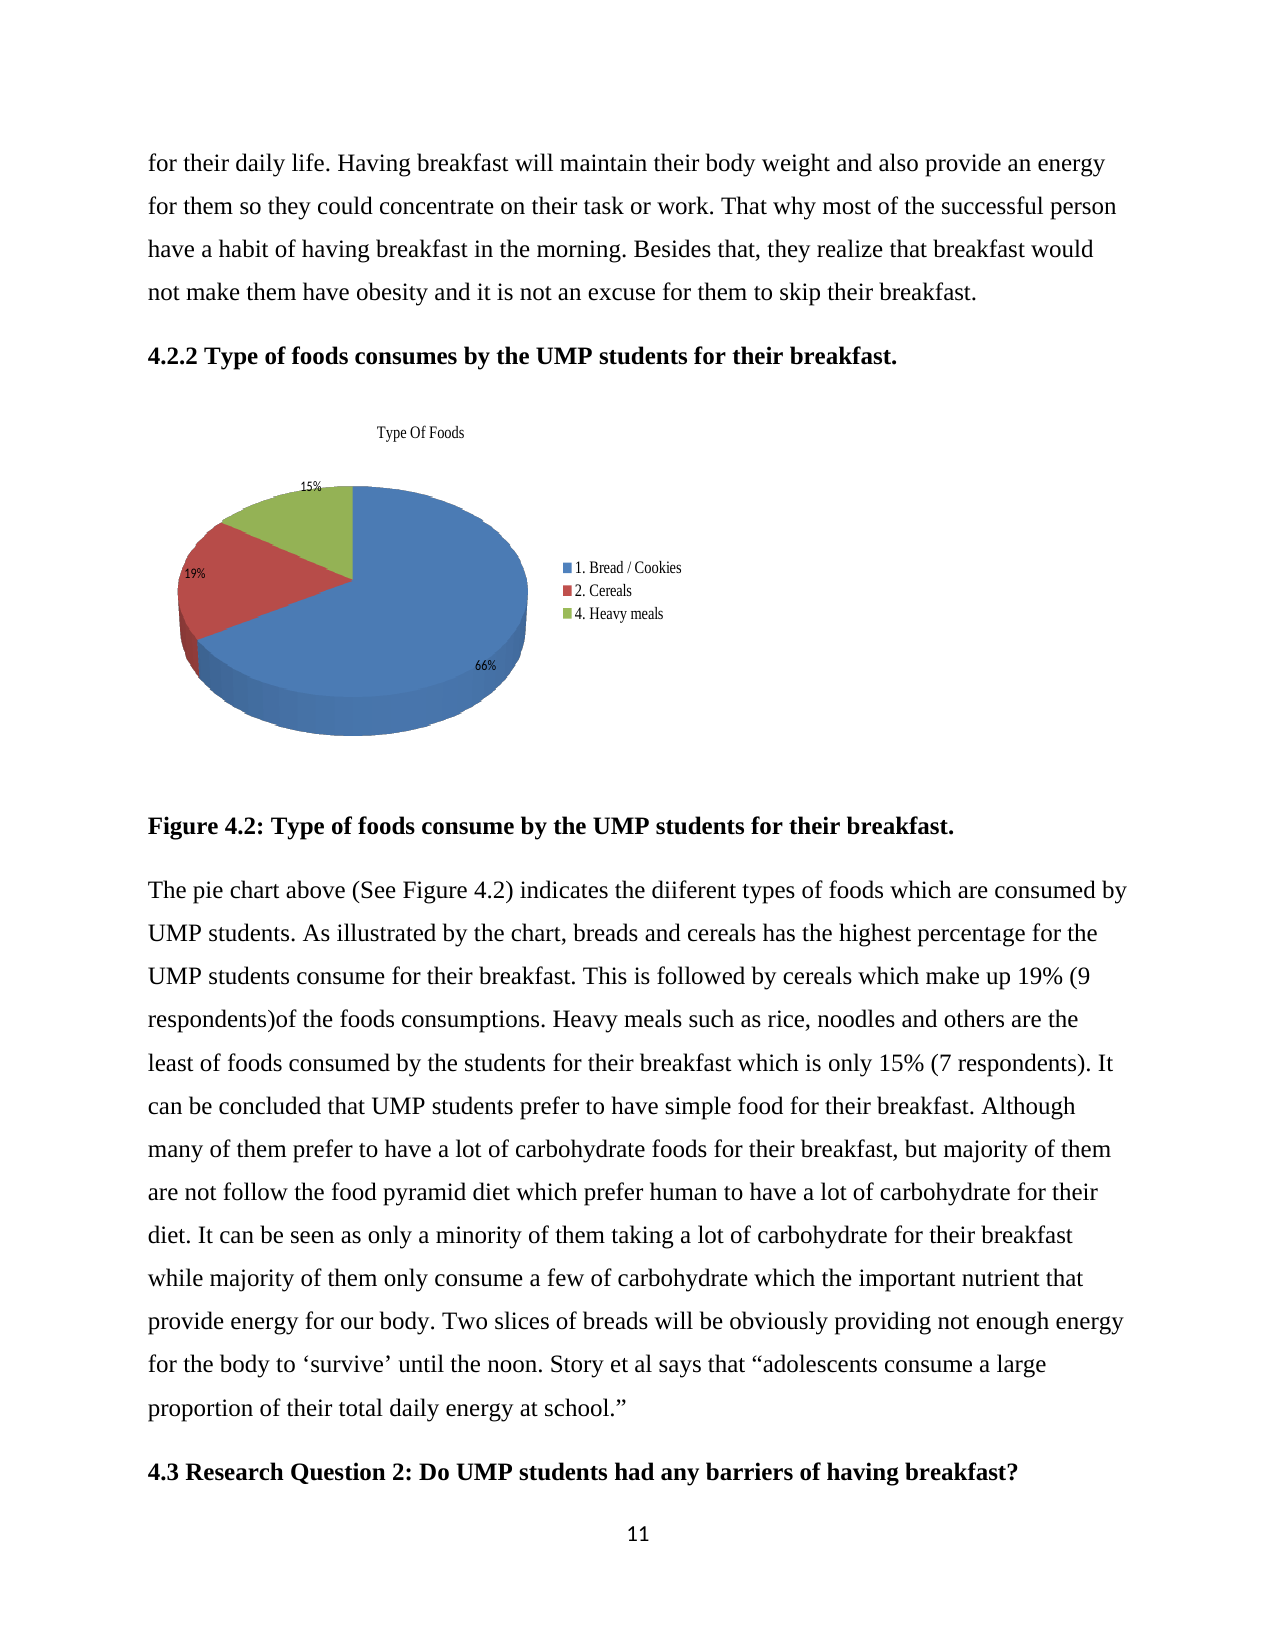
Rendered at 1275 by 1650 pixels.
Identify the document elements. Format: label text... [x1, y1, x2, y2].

text 4.2.2 Type of foods consumes by the UMP students for their breakfast. [148, 341, 1127, 370]
text The pie chart above (See Figure 4.2) indicates the diiferent types of foods which are consumed by UMP students. As illustrated by the chart, breads and cereals has the highest percentage for the UMP students consume for their breakfast. This is followed by cereals which make up 19% (9 respondents)of the foods consumptions. Heavy meals such as rice, noodles and others are the least of foods consumed by the students for their breakfast which is only 15% (7 respondents). It can be concluded that UMP students prefer to have simple food for their breakfast. Although many of them prefer to have a lot of carbohydrate foods for their breakfast, but majority of them are not follow the food pyramid diet which prefer human to have a lot of carbohydrate for their diet. It can be seen as only a minority of them taking a lot of carbohydrate for their breakfast while majority of them only consume a few of carbohydrate which the important nutrient that provide energy for our body. Two slices of breads will be obviously providing not enough energy for the body to ‘survive’ until the noon. Story et al says that “adolescents consume a large proportion of their total daily energy at school.” [148, 875, 1127, 1421]
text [148, 148, 1127, 306]
text 4.3 Research Question 2: Do UMP students had any barriers of having breakfast? [148, 1457, 1127, 1485]
text Figure 4.2: Type of foods consume by the UMP students for their breakfast. [148, 811, 1127, 840]
